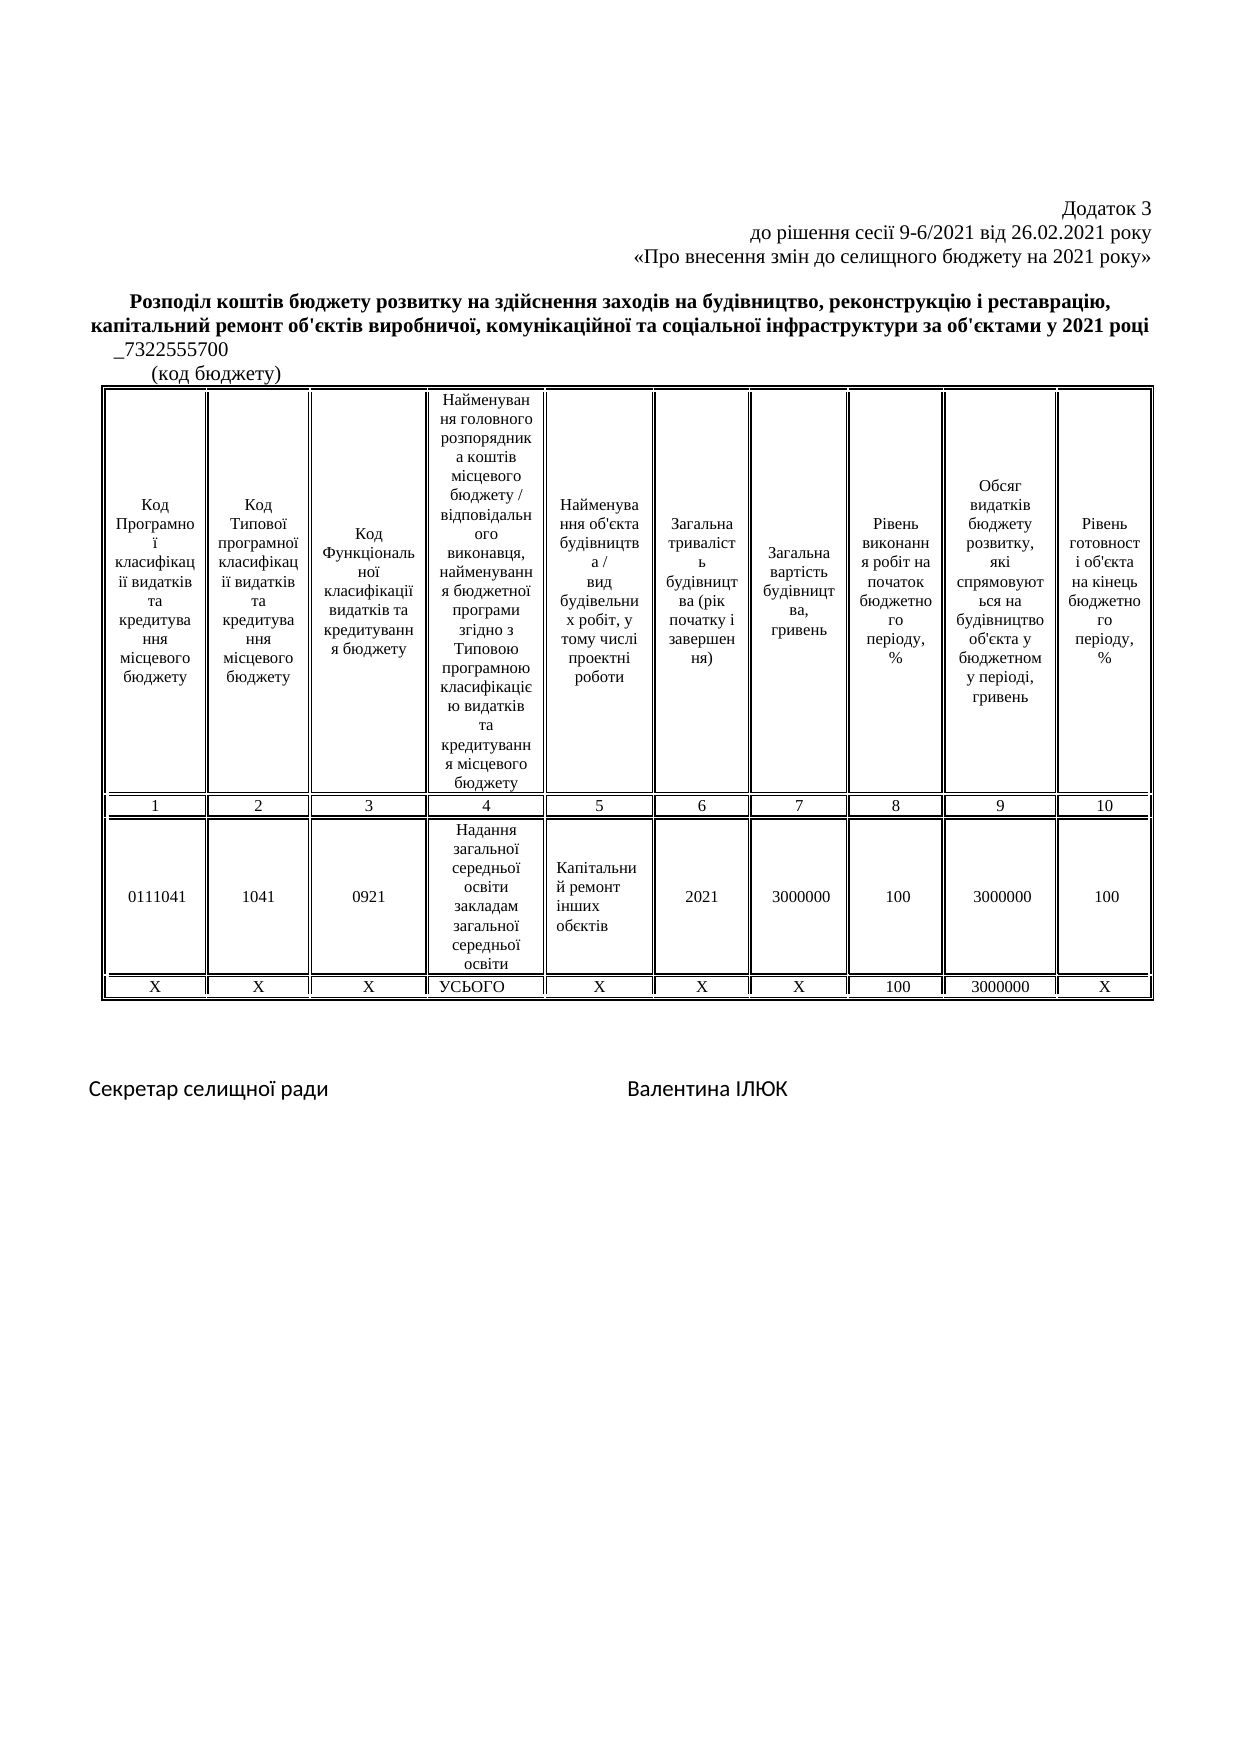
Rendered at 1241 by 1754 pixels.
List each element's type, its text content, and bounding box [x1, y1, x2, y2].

table_header Загальна тривалість будівництва (рік початку і завершення) [654, 387, 750, 792]
table_cell 1041 [209, 820, 308, 973]
table_cell 100 [850, 820, 941, 973]
table_cell УСЬОГО [427, 973, 545, 996]
table_header Загальна вартість будівництва, гривень [750, 387, 848, 792]
table_cell Х [1057, 973, 1152, 996]
table_cell Х [207, 973, 310, 996]
table_header Найменування об'єкта будівництва / вид будівельних робіт, у тому числі проектні роботи [545, 387, 654, 792]
text Розподіл коштів бюджету розвитку на здійснення заходів на будівництво, реконструкцію і реставрацію, капітальний ремонт об'єктів виробничої, комунікаційної та соціальної інфраструктури за об'єктами у 2021 році [89, 289, 1152, 337]
table_header Найменування головного розпорядника коштів місцевого бюджету / відповідального виконавця, найменування бюджетної програми згідно з Типовою програмною класифікацією видатків та кредитування місцевого бюджету [427, 387, 545, 792]
table_cell Х [310, 977, 427, 996]
table_cell Х [750, 973, 848, 996]
table_cell 5 [547, 796, 652, 815]
table_cell 9 [946, 796, 1055, 815]
table_cell 4 [429, 796, 543, 815]
table_header Обсяг видатків бюджету розвитку, які спрямовуються на будівництво об'єкта у бюджетному періоді, гривень [944, 387, 1057, 792]
table_cell 10 [1057, 792, 1152, 815]
table_cell 100 [1057, 815, 1152, 973]
text Секретар селищної ради Валентина ІЛЮК [89, 1074, 1152, 1102]
table_cell 8 [850, 796, 941, 815]
table_cell 3000000 [946, 820, 1055, 973]
table_cell 1 [104, 792, 207, 815]
table_cell 3000000 [944, 973, 1057, 996]
text Додаток 3 до рішення сесії 9-6/2021 від 26.02.2021 року «Про внесення змін до селищного бюджету на 2021 року» [89, 196, 1152, 268]
table_cell Надання загальної середньої освіти закладам загальної середньої освіти [429, 820, 543, 973]
table_header Код Програмної класифікації видатків та кредитування місцевого бюджету [104, 387, 207, 792]
table_cell 7 [752, 796, 846, 815]
table_cell 3 [312, 796, 425, 815]
table_cell Капітальний ремонт інших обєктів [547, 820, 652, 973]
table_cell Х [654, 973, 750, 996]
table_cell 0111041 [104, 815, 207, 973]
table_cell Х [545, 973, 654, 996]
table_cell 0921 [312, 820, 425, 973]
table_header Код Типової програмної класифікації видатків та кредитування місцевого бюджету [207, 387, 310, 792]
table_header Рівень виконання робіт на початок бюджетного періоду, % [848, 389, 943, 792]
table_header Рівень готовності об'єкта на кінець бюджетного періоду, % [1057, 389, 1150, 792]
table_cell 2 [209, 796, 308, 815]
text _7322555700 (код бюджету) [89, 337, 1152, 385]
table_cell Х [104, 973, 207, 996]
table_cell 6 [656, 796, 748, 815]
table_cell 2021 [656, 820, 748, 973]
table_cell 100 [848, 977, 943, 996]
table_header Код Функціональної класифікації видатків та кредитування бюджету [310, 389, 427, 792]
table_cell 3000000 [752, 820, 846, 973]
